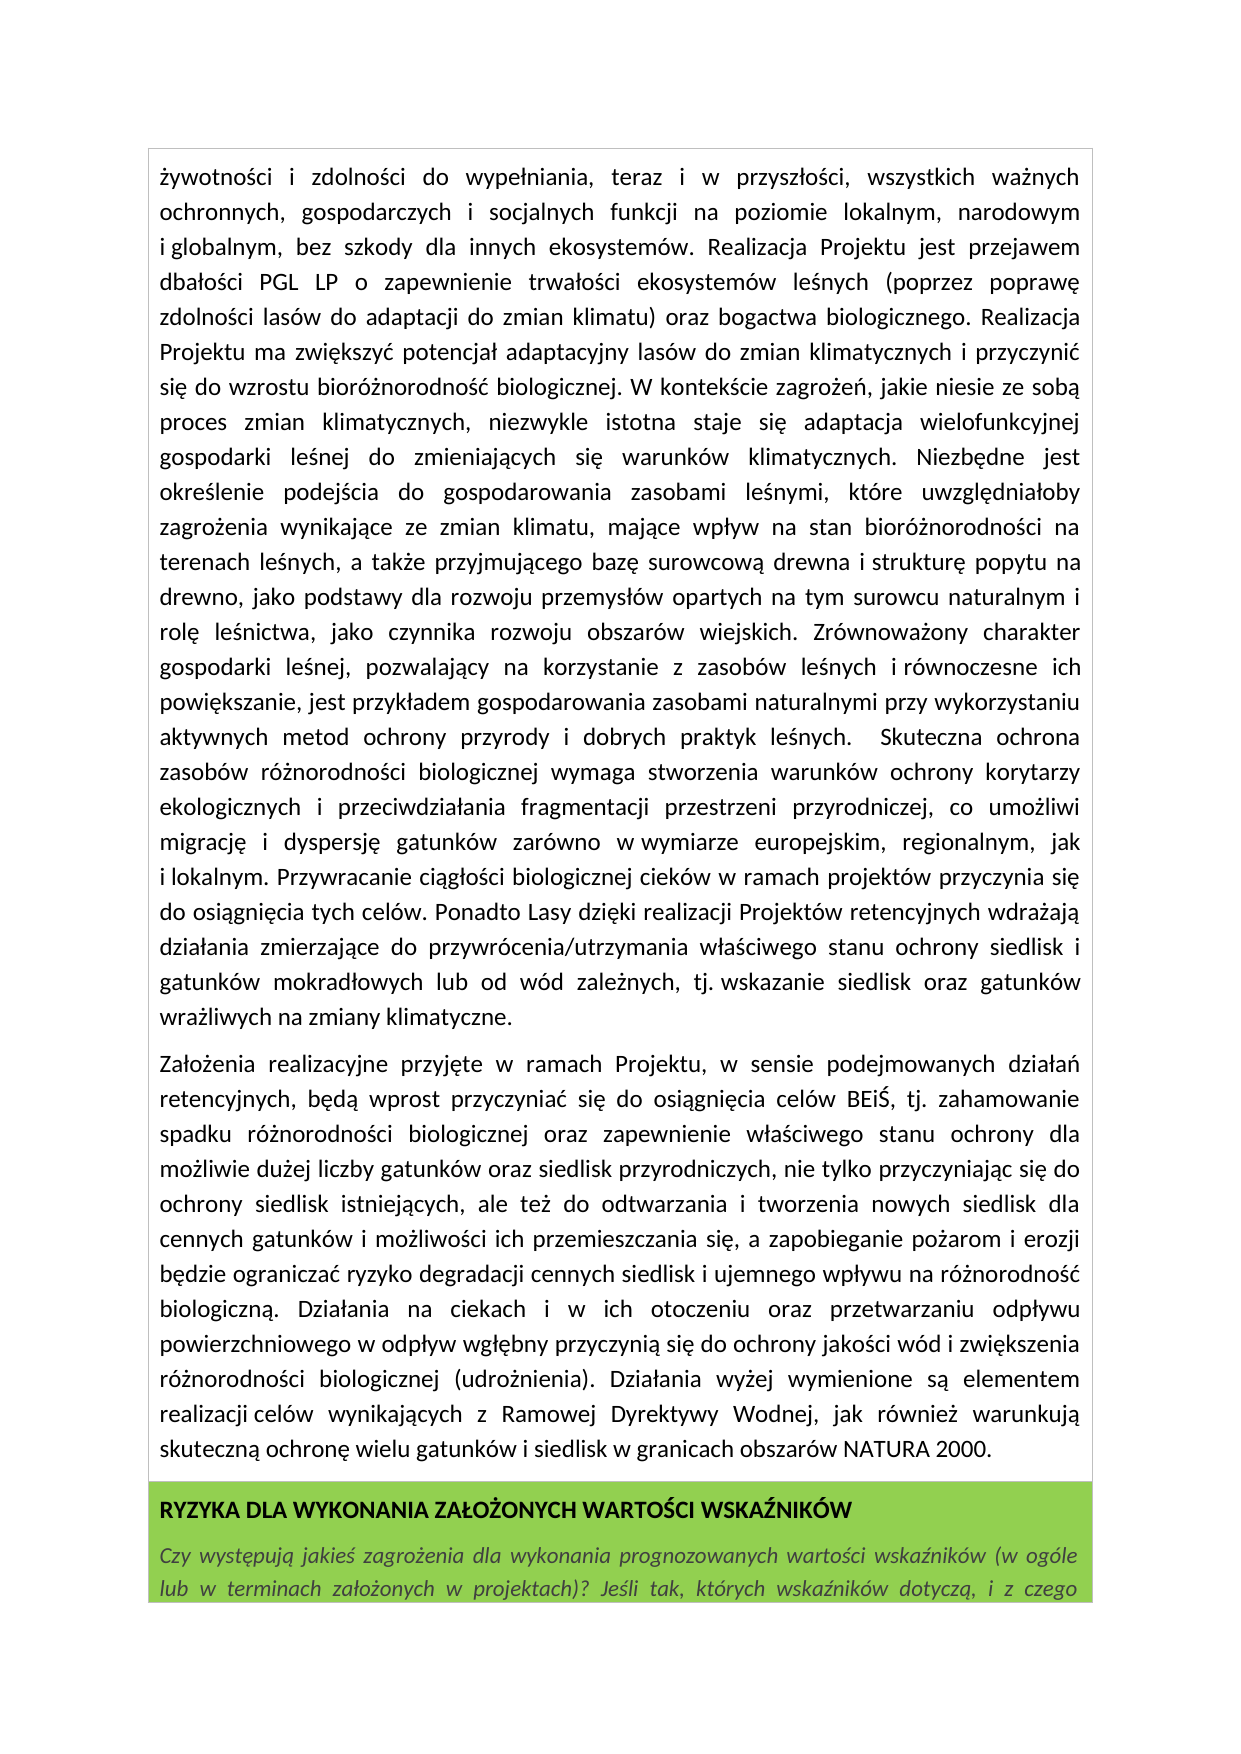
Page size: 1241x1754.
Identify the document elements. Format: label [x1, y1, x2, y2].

table_cell [149, 149, 1092, 1481]
table_cell [149, 1482, 1092, 1602]
